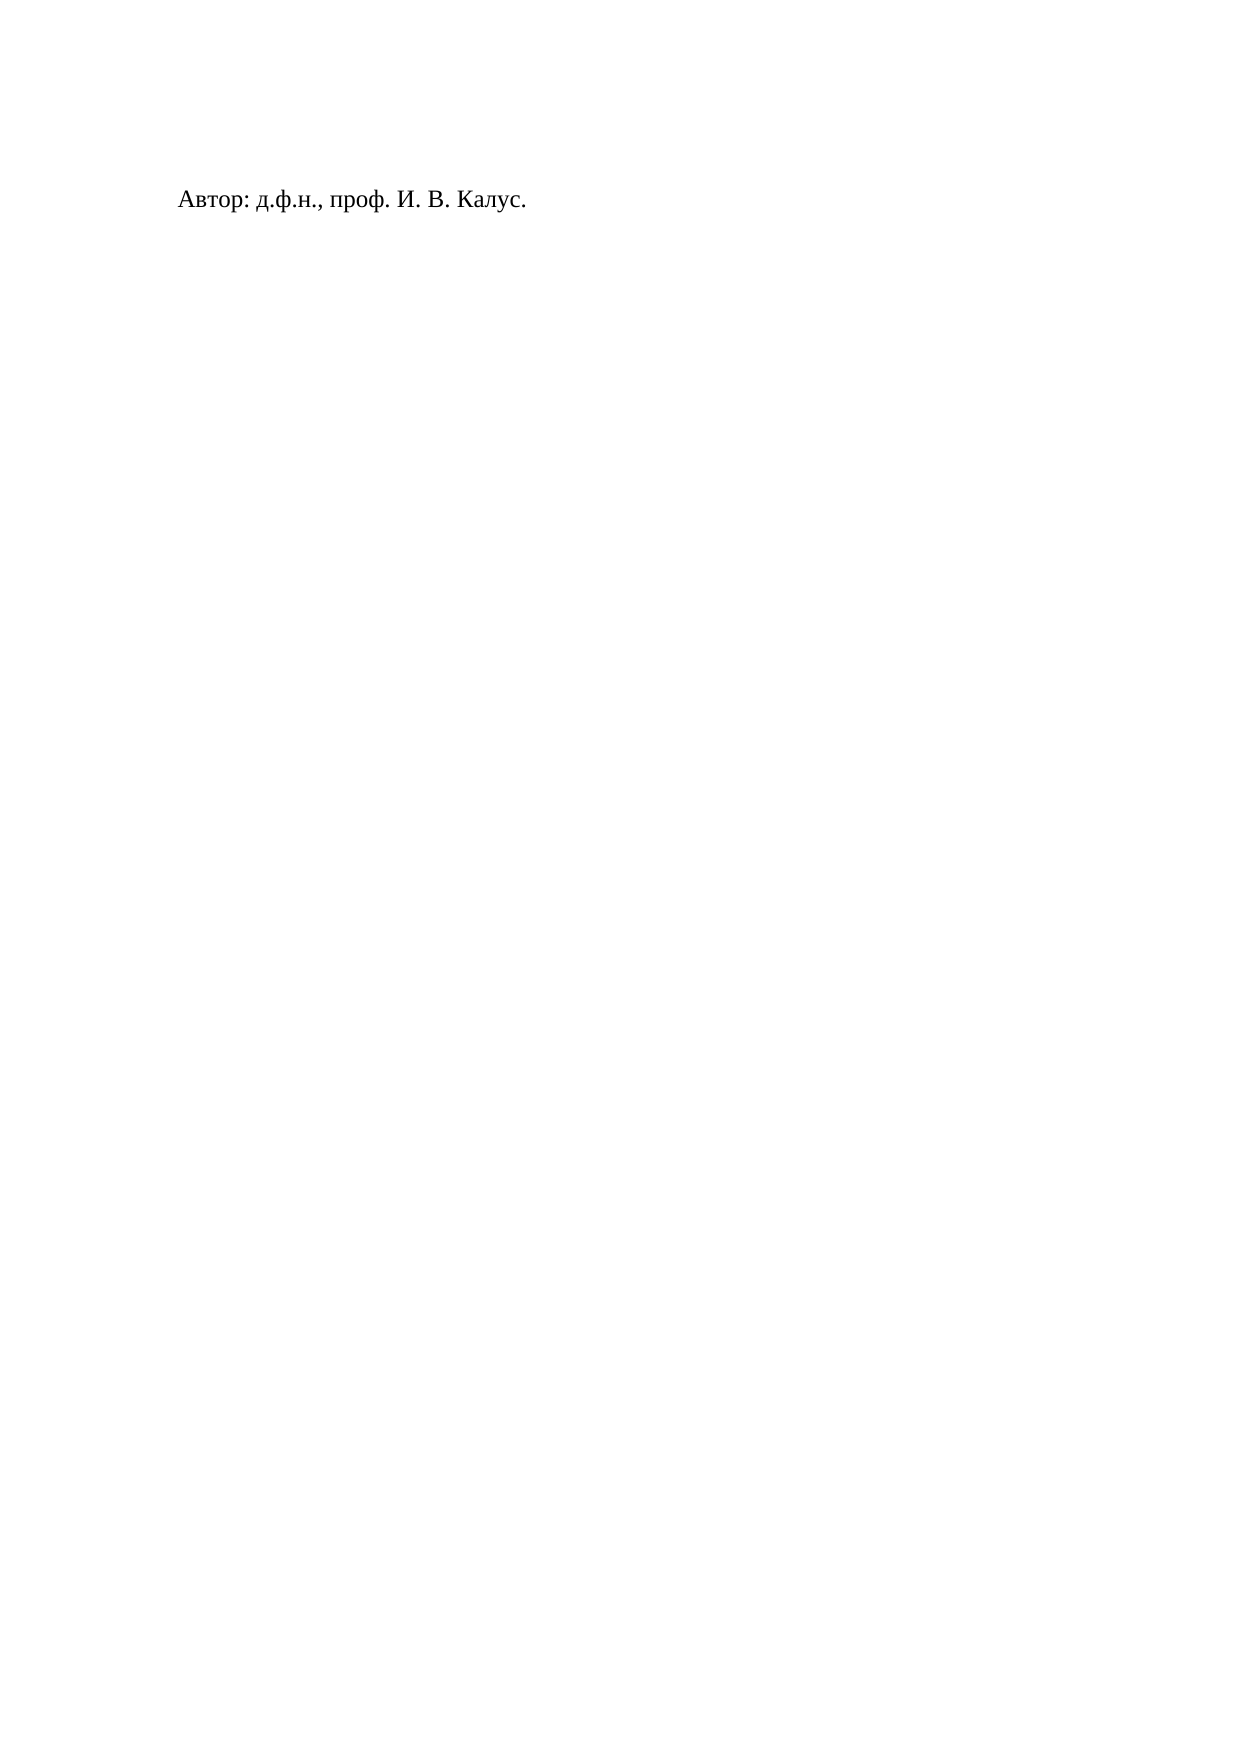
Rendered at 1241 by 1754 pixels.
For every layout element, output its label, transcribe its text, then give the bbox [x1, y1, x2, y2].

text Автор: д.ф.н., проф. И. В. Калус. [177, 184, 1152, 213]
